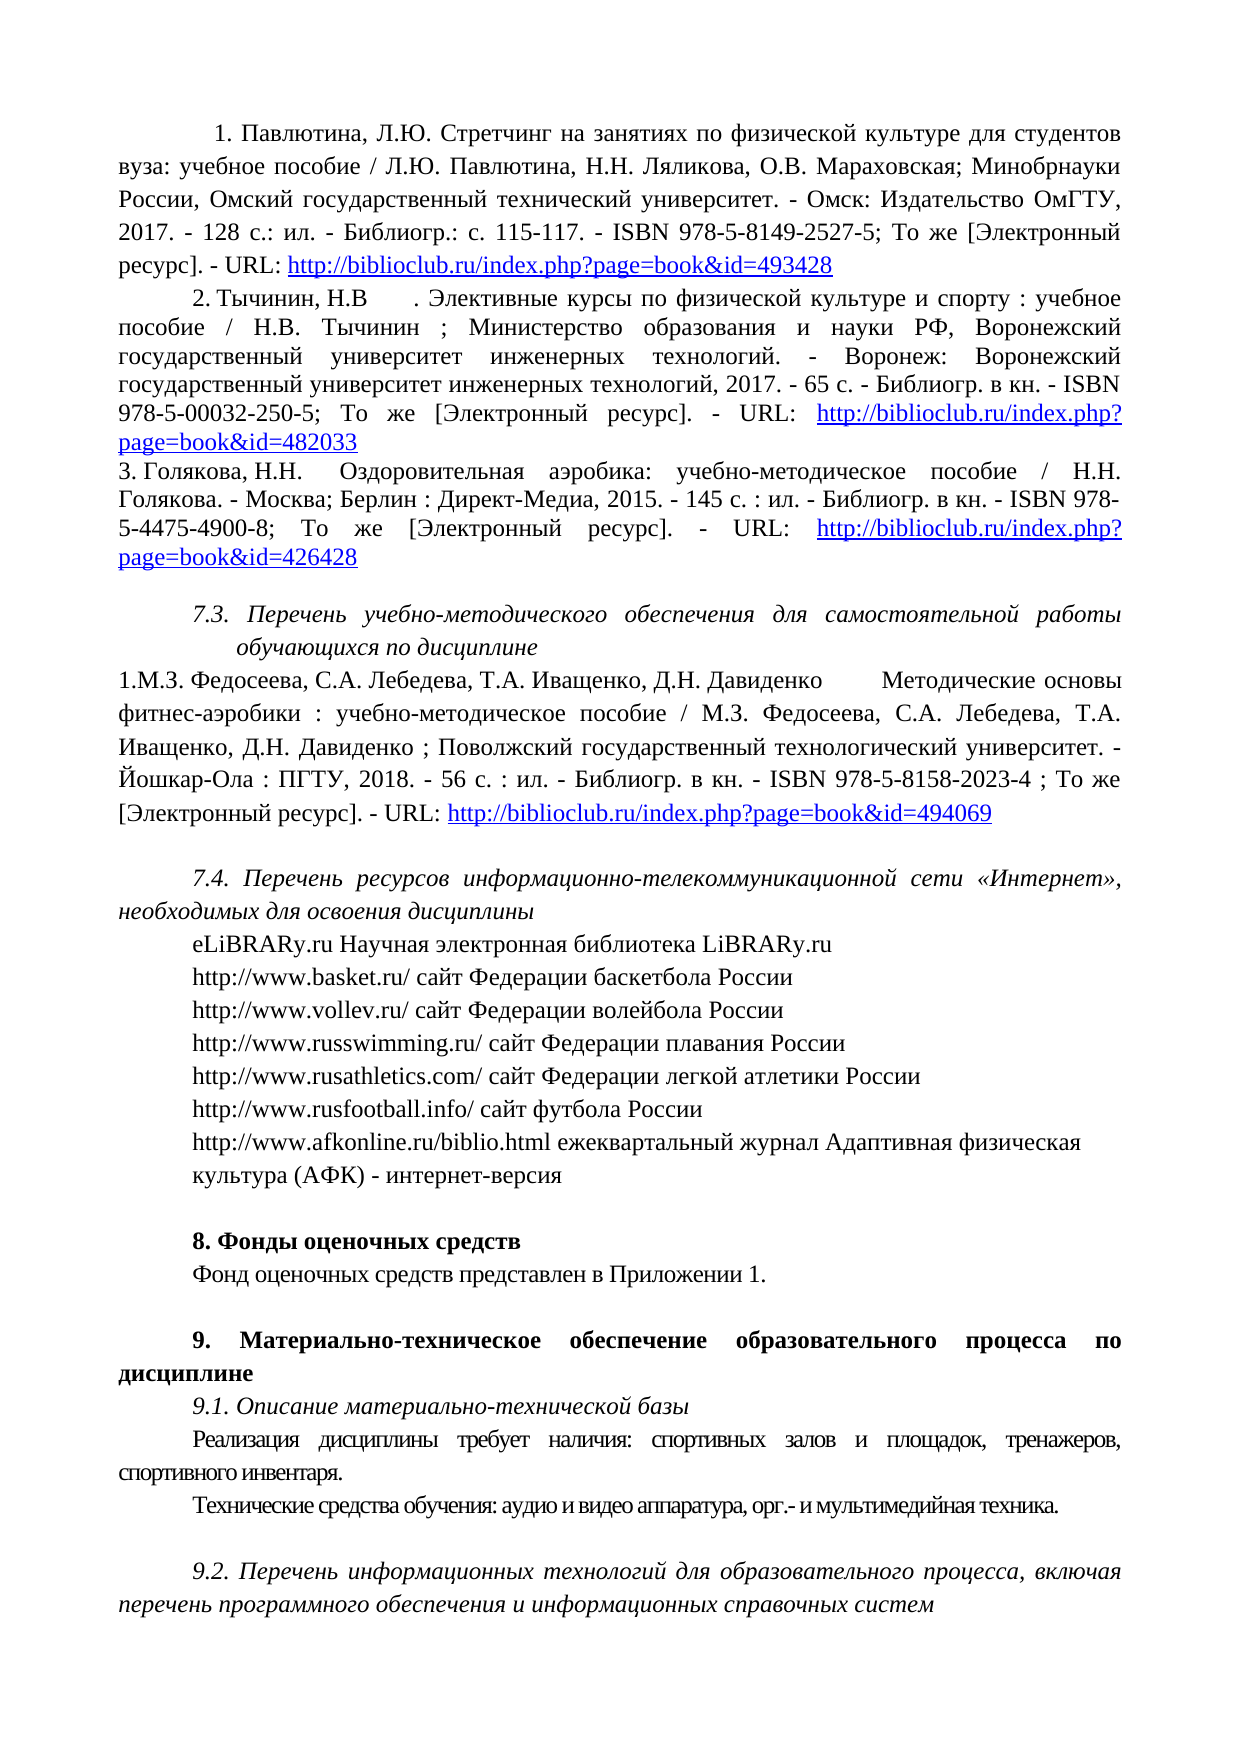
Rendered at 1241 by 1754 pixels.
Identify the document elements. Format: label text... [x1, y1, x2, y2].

text 7.3. Перечень учебно-методического обеспечения для самостоятельной работы обучающихся по дисциплине [192, 599, 1122, 661]
text 7.4. Перечень ресурсов информационно-телекоммуникационной сети «Интернет», необходимых для освоения дисциплины [118, 863, 1122, 924]
text eLiBRARy.ru Научная электронная библиотека LiBRARy.ru [118, 929, 1122, 958]
text 9. Материально-техническое обеспечение образовательного процесса по дисциплине [118, 1325, 1122, 1387]
text http://www.rusathletics.com/ сайт Федерации легкой атлетики России [118, 1061, 1122, 1090]
text Технические средства обучения: аудио и видео аппаратура, орг.- и мультимедийная техника. [118, 1490, 1122, 1519]
text 8. Фонды оценочных средств [118, 1226, 1122, 1255]
text Реализация дисциплины требует наличия: спортивных залов и площадок, тренажеров, спортивного инвентаря. [118, 1424, 1122, 1486]
text 2. Тычинин, Н.В . Элективные курсы по физической культуре и спорту : учебное пособие / Н.В. Тычинин ; Министерство образования и науки РФ, Воронежский государственный университет инженерных технологий. - Воронеж: Воронежский государственный университет инженерных технологий, 2017. - 65 с. - Библиогр. в кн. - ISBN 978-5-00032-250-5; То же [Электронный ресурс]. - URL: http://biblioclub.ru/index.php?page=book&id=482033 [118, 283, 1122, 456]
text 3. Голякова, Н.Н. Оздоровительная аэробика: учебно-методическое пособие / Н.Н. Голякова. - Москва; Берлин : Директ-Медиа, 2015. - 145 с. : ил. - Библиогр. в кн. - ISBN 978-5-4475-4900-8; То же [Электронный ресурс]. - URL: http://biblioclub.ru/index.php?page=book&id=426428 [118, 456, 1122, 571]
text http://www.vollev.ru/ сайт Федерации волейбола России [118, 995, 1122, 1024]
text Фонд оценочных средств представлен в Приложении 1. [118, 1259, 1122, 1288]
text культура (АФК) - интернет-версия [118, 1160, 1122, 1189]
text http://www.rusfootball.info/ сайт футбола России [118, 1094, 1122, 1123]
text http://www.basket.ru/ сайт Федерации баскетбола России [118, 962, 1122, 991]
text http://www.afkonline.ru/biblio.html ежеквартальный журнал Адаптивная физическая [118, 1127, 1122, 1156]
text 9.1. Описание материально-технической базы [118, 1391, 1122, 1420]
text 1.М.З. Федосеева, С.А. Лебедева, Т.А. Иващенко, Д.Н. Давиденко Методические основы фитнес-аэробики : учебно-методическое пособие / М.З. Федосеева, С.А. Лебедева, Т.А. Иващенко, Д.Н. Давиденко ; Поволжский государственный технологический университет. - Йошкар-Ола : ПГТУ, 2018. - 56 с. : ил. - Библиогр. в кн. - ISBN 978-5-8158-2023-4 ; То же [Электронный ресурс]. - URL: http://biblioclub.ru/index.php?page=book&id=494069 [118, 666, 1122, 826]
text 1. Павлютина, Л.Ю. Стретчинг на занятиях по физической культуре для студентов вуза: учебное пособие / Л.Ю. Павлютина, Н.Н. Ляликова, О.В. Мараховская; Минобрнауки России, Омский государственный технический университет. - Омск: Издательство ОмГТУ, 2017. - 128 с.: ил. - Библиогр.: с. 115-117. - ISBN 978-5-8149-2527-5; То же [Электронный ресурс]. - URL: http://biblioclub.ru/index.php?page=book&id=493428 [118, 118, 1122, 279]
text 9.2. Перечень информационных технологий для образовательного процесса, включая перечень программного обеспечения и информационных справочных систем [118, 1556, 1122, 1618]
text http://www.russwimming.ru/ сайт Федерации плавания России [118, 1028, 1122, 1057]
